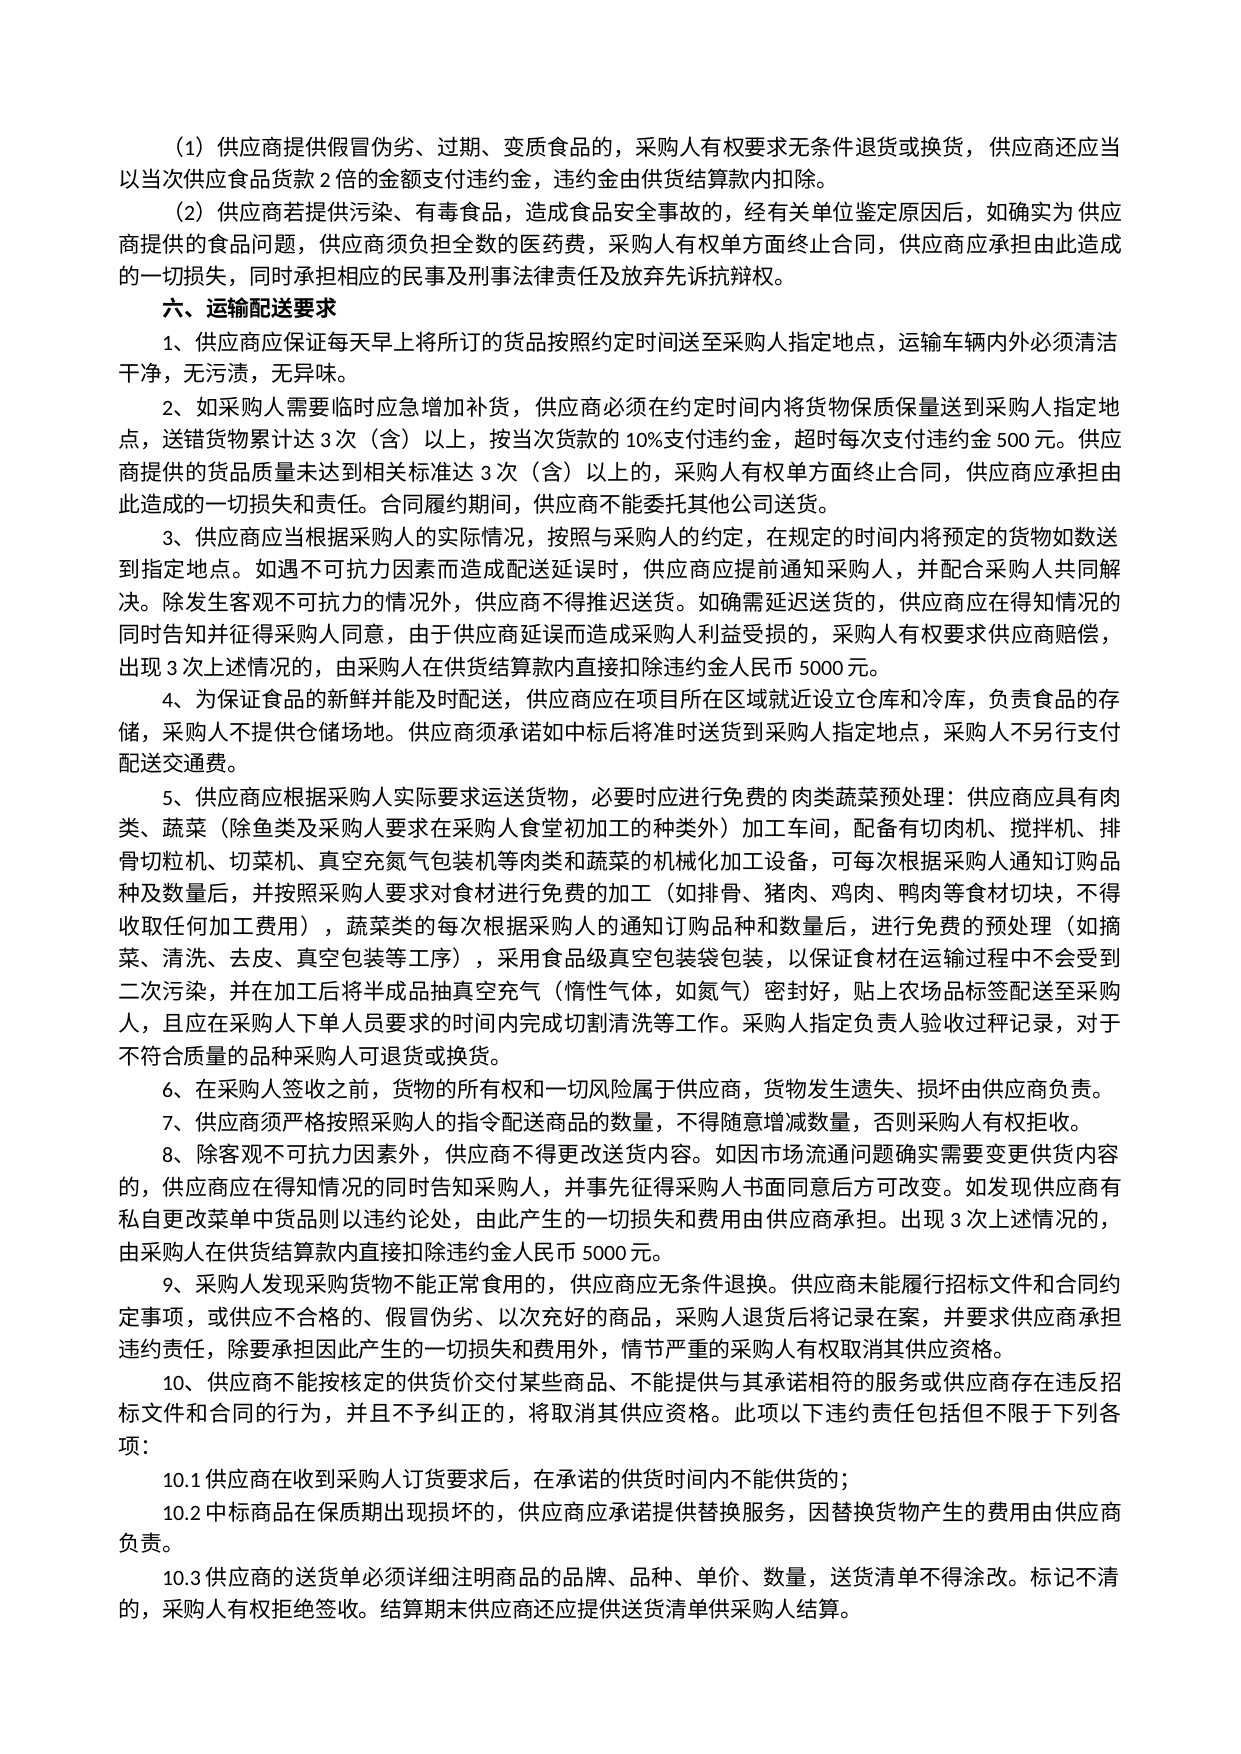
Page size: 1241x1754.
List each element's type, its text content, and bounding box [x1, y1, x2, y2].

text 9、采购人发现采购货物不能正常食用的，供应商应无条件退换。供应商未能履行招标文件和合同约定事项，或供应不合格的、假冒伪劣、以次充好的商品，采购人退货后将记录在案，并要求供应商承担违约责任，除要承担因此产生的一切损失和费用外，情节严重的采购人有权取消其供应资格。 [118, 1267, 1122, 1364]
text 8、除客观不可抗力因素外，供应商不得更改送货内容。如因市场流通问题确实需要变更供货内容的，供应商应在得知情况的同时告知采购人，并事先征得采购人书面同意后方可改变。如发现供应商有私自更改菜单中货品则以违约论处，由此产生的一切损失和费用由供应商承担。出现3次上述情况的，由采购人在供货结算款内直接扣除违约金人民币5000元。 [118, 1137, 1122, 1267]
text 2、如采购人需要临时应急增加补货，供应商必须在约定时间内将货物保质保量送到采购人指定地点，送错货物累计达3次（含）以上，按当次货款的10%支付违约金，超时每次支付违约金500元。供应商提供的货品质量未达到相关标准达3次（含）以上的，采购人有权单方面终止合同，供应商应承担由此造成的一切损失和责任。合同履约期间，供应商不能委托其他公司送货。 [118, 389, 1122, 519]
text 10、供应商不能按核定的供货价交付某些商品、不能提供与其承诺相符的服务或供应商存在违反招标文件和合同的行为，并且不予纠正的，将取消其供应资格。此项以下违约责任包括但不限于下列各项： [118, 1364, 1122, 1462]
text 4、为保证食品的新鲜并能及时配送，供应商应在项目所在区域就近设立仓库和冷库，负责食品的存储，采购人不提供仓储场地。供应商须承诺如中标后将准时送货到采购人指定地点，采购人不另行支付配送交通费。 [118, 682, 1122, 779]
text 10.3供应商的送货单必须详细注明商品的品牌、品种、单价、数量，送货清单不得涂改。标记不清的，采购人有权拒绝签收。结算期末供应商还应提供送货清单供采购人结算。 [118, 1559, 1122, 1624]
text 3、供应商应当根据采购人的实际情况，按照与采购人的约定，在规定的时间内将预定的货物如数送到指定地点。如遇不可抗力因素而造成配送延误时，供应商应提前通知采购人，并配合采购人共同解决。除发生客观不可抗力的情况外，供应商不得推迟送货。如确需延迟送货的，供应商应在得知情况的同时告知并征得采购人同意，由于供应商延误而造成采购人利益受损的，采购人有权要求供应商赔偿，出现3次上述情况的，由采购人在供货结算款内直接扣除违约金人民币5000元。 [118, 519, 1122, 682]
text 7、供应商须严格按照采购人的指令配送商品的数量，不得随意增减数量，否则采购人有权拒收。 [118, 1104, 1122, 1137]
text （2）供应商若提供污染、有毒食品，造成食品安全事故的，经有关单位鉴定原因后，如确实为供应商提供的食品问题，供应商须负担全数的医药费，采购人有权单方面终止合同，供应商应承担由此造成的一切损失，同时承担相应的民事及刑事法律责任及放弃先诉抗辩权。 [118, 194, 1122, 292]
text 六、运输配送要求 [118, 292, 1122, 324]
text 10.1供应商在收到采购人订货要求后，在承诺的供货时间内不能供货的； [118, 1462, 1122, 1494]
text 6、在采购人签收之前，货物的所有权和一切风险属于供应商，货物发生遗失、损坏由供应商负责。 [118, 1072, 1122, 1104]
text （1）供应商提供假冒伪劣、过期、变质食品的，采购人有权要求无条件退货或换货，供应商还应当以当次供应食品货款2倍的金额支付违约金，违约金由供货结算款内扣除。 [118, 129, 1122, 194]
text 10.2中标商品在保质期出现损坏的，供应商应承诺提供替换服务，因替换货物产生的费用由供应商负责。 [118, 1494, 1122, 1559]
text 1、供应商应保证每天早上将所订的货品按照约定时间送至采购人指定地点，运输车辆内外必须清洁干净，无污渍，无异味。 [118, 324, 1122, 389]
